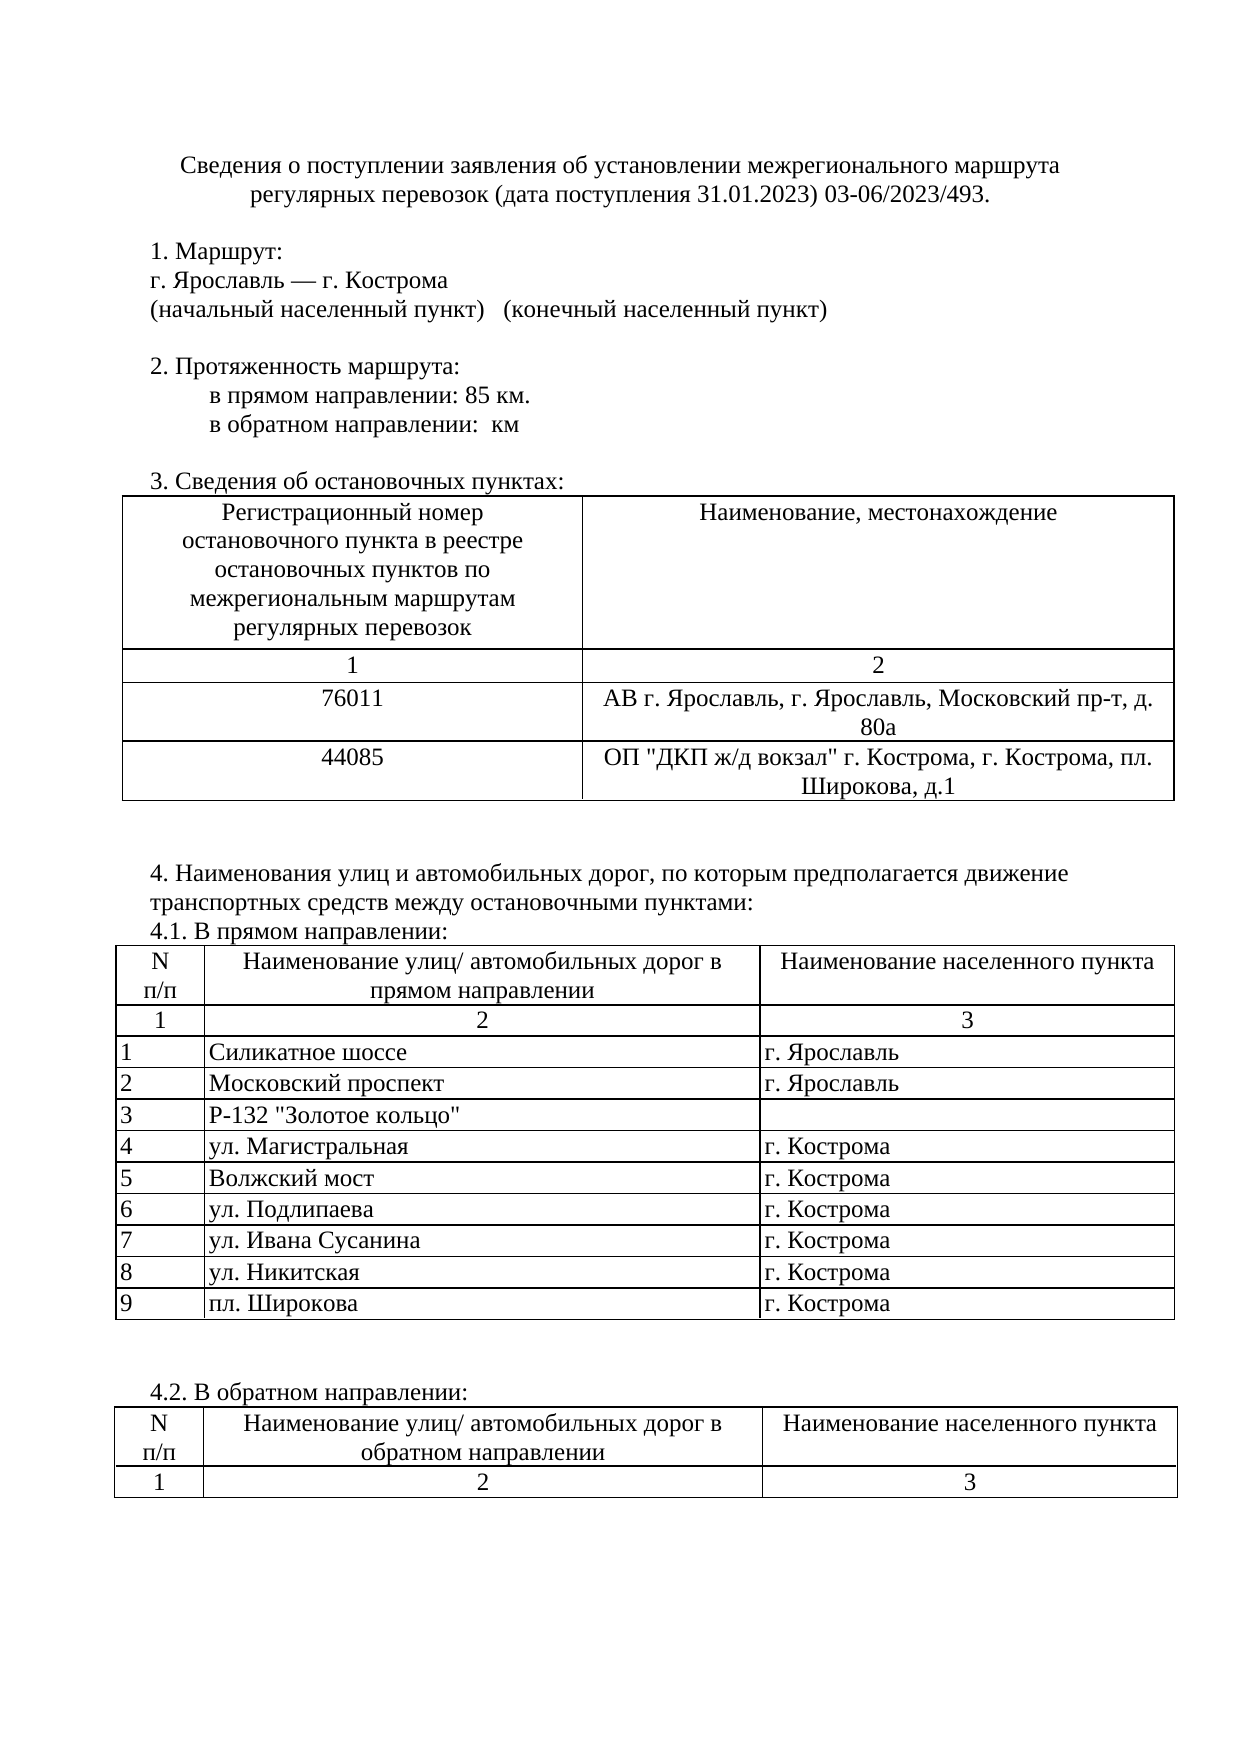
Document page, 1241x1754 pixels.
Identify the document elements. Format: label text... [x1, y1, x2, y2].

text (начальный населенный пункт) (конечный населенный пункт) [150, 294, 1090, 322]
table_cell г. Ярославль [761, 1068, 1174, 1098]
text 2. Протяженность маршрута: [150, 351, 1090, 380]
table_cell [761, 1100, 1174, 1130]
table_cell Силикатное шоссе [205, 1037, 759, 1067]
table_cell 1 [117, 1037, 204, 1067]
table_cell Московский проспект [205, 1068, 759, 1098]
table_cell г. Кострома [761, 1131, 1174, 1161]
table_cell ул. Ивана Сусанина [205, 1226, 759, 1256]
table_header Наименование улиц/ автомобильных дорог в обратном направлении [204, 1408, 762, 1465]
table_header Наименование улиц/ автомобильных дорог в прямом направлении [205, 946, 759, 1004]
table_cell 5 [117, 1163, 204, 1193]
table_cell 2 [205, 1006, 759, 1035]
table_header Наименование населенного пункта [763, 1408, 1177, 1465]
table_header Наименование, местонахождение [583, 497, 1173, 648]
table_cell Волжский мост [205, 1163, 759, 1193]
table_cell г. Кострома [761, 1257, 1174, 1287]
table_cell АВ г. Ярославль, г. Ярославль, Московский пр-т, д. 80а [583, 683, 1173, 740]
table_cell ул. Магистральная [205, 1131, 759, 1161]
text в обратном направлении: км [150, 409, 1090, 437]
table_cell г. Кострома [761, 1226, 1174, 1256]
table_cell 7 [117, 1226, 204, 1256]
table_cell 2 [117, 1068, 204, 1098]
table_cell 2 [583, 650, 1173, 681]
table_cell г. Кострома [761, 1163, 1174, 1193]
table_cell 2 [204, 1467, 762, 1497]
table_cell Р-132 "Золотое кольцо" [205, 1100, 759, 1130]
text г. Ярославль — г. Кострома [150, 265, 1090, 294]
text 4.2. В обратном направлении: [150, 1377, 1090, 1406]
text 3. Сведения об остановочных пунктах: [150, 466, 1090, 495]
table_header Наименование населенного пункта [761, 946, 1174, 1004]
text в прямом направлении: 85 км. [150, 380, 1090, 409]
table_cell пл. Широкова [205, 1289, 759, 1318]
table_cell г. Кострома [761, 1289, 1174, 1318]
table_cell 9 [117, 1289, 204, 1318]
table_cell 76011 [123, 683, 582, 740]
table_cell 1 [117, 1006, 204, 1035]
table_header N п/п [117, 946, 204, 1004]
text Сведения о поступлении заявления об установлении межрегионального маршрута регулярных перевозок (дата поступления 31.01.2023) 03-06/2023/493. [150, 150, 1090, 207]
table_cell 3 [117, 1100, 204, 1130]
table_cell 4 [117, 1131, 204, 1161]
table_cell 8 [117, 1257, 204, 1287]
table_header Регистрационный номер остановочного пункта в реестре остановочных пунктов по межрегиональным маршрутам регулярных перевозок [123, 497, 582, 648]
table_cell ул. Никитская [205, 1257, 759, 1287]
text 4.1. В прямом направлении: [150, 916, 1090, 945]
table_cell г. Кострома [761, 1194, 1174, 1224]
table_cell 1 [123, 650, 582, 681]
text 1. Маршрут: [150, 236, 1090, 265]
table_cell ул. Подлипаева [205, 1194, 759, 1224]
table_cell 1 [115, 1466, 203, 1497]
table_cell г. Ярославль [761, 1037, 1174, 1067]
text 4. Наименования улиц и автомобильных дорог, по которым предполагается движение транспортных средств между остановочными пунктами: [150, 858, 1090, 916]
table_header N п/п [115, 1408, 203, 1465]
table_cell 3 [763, 1465, 1177, 1497]
table_cell ОП "ДКП ж/д вокзал" г. Кострома, г. Кострома, пл. Широкова, д.1 [583, 742, 1173, 799]
table_cell 6 [117, 1194, 204, 1224]
table_cell 44085 [123, 742, 582, 799]
table_cell 3 [761, 1006, 1174, 1035]
